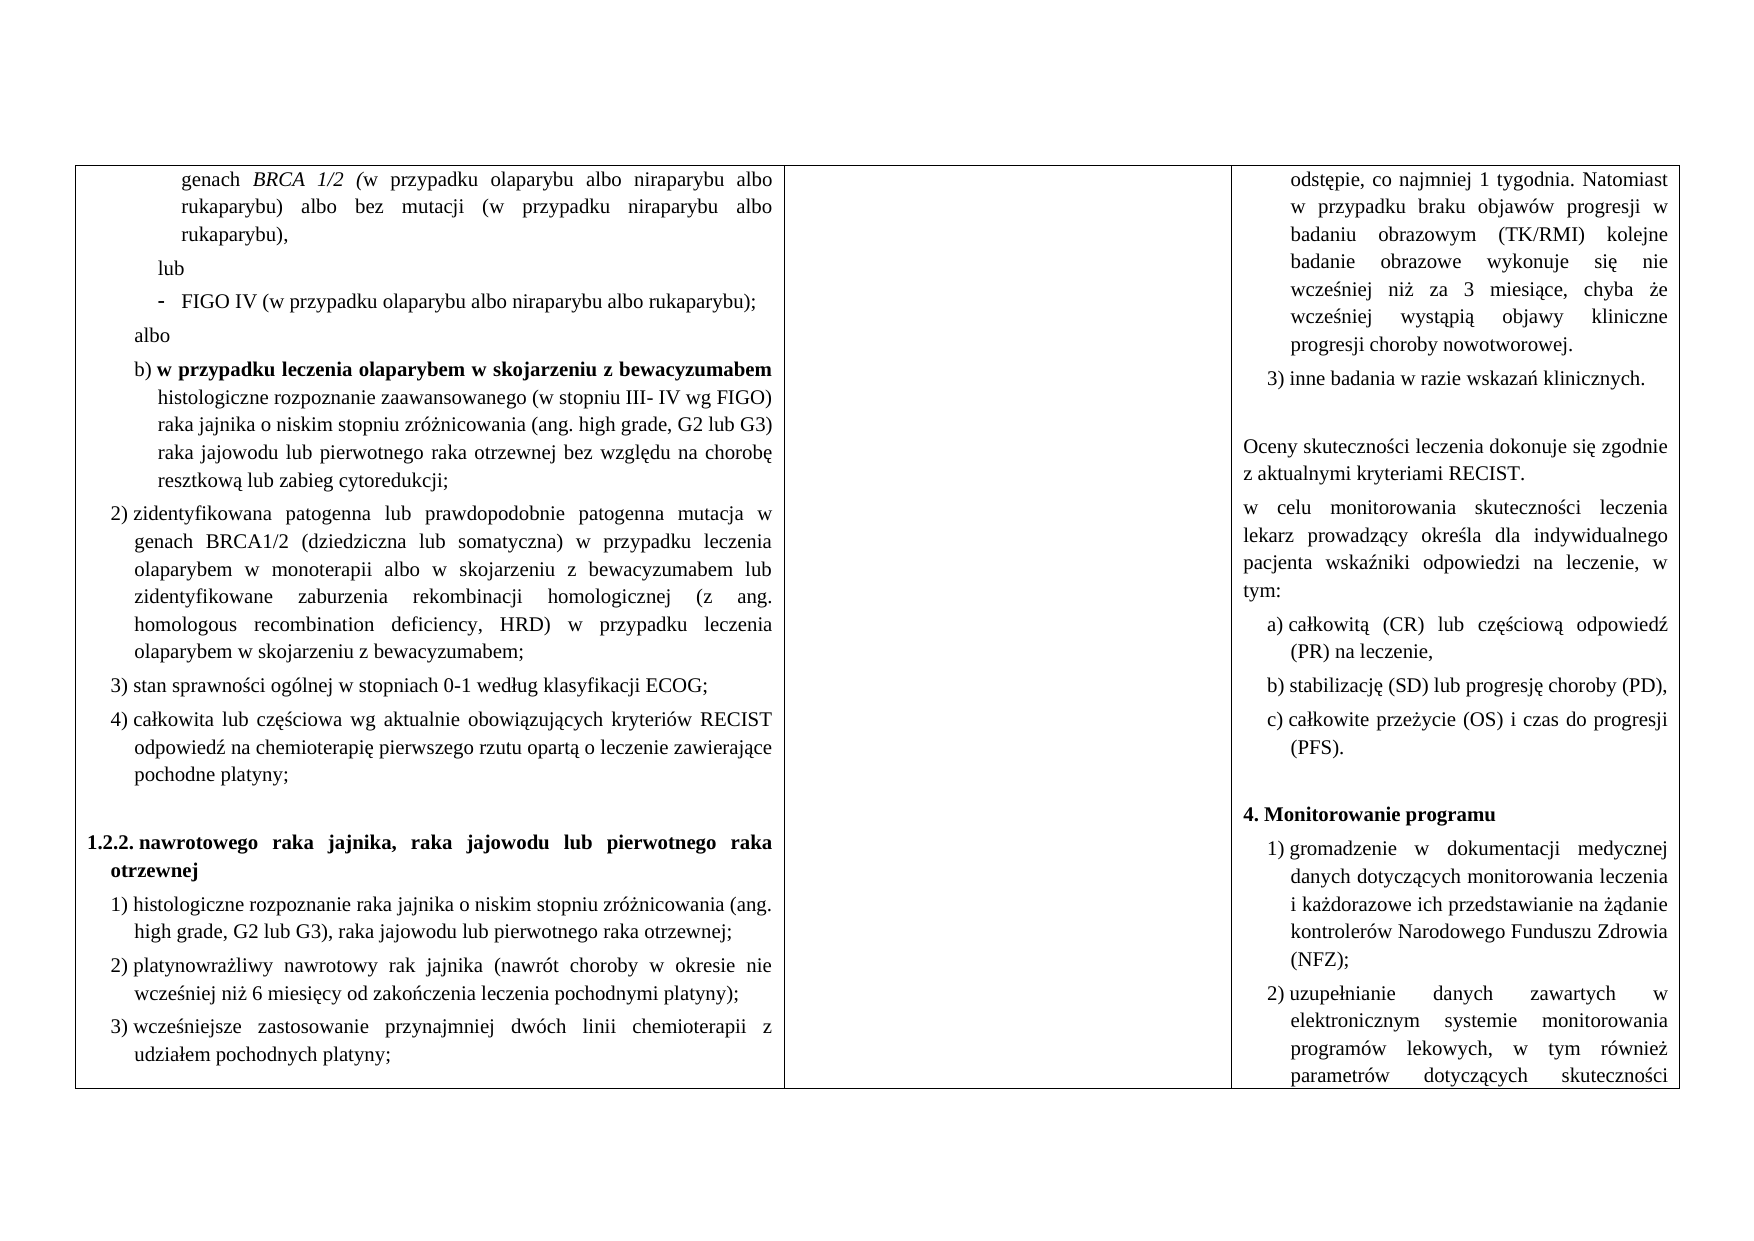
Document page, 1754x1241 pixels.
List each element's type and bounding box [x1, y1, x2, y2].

table_cell [785, 166, 1231, 1087]
table_cell [1232, 166, 1679, 1087]
table_cell [76, 166, 784, 1087]
